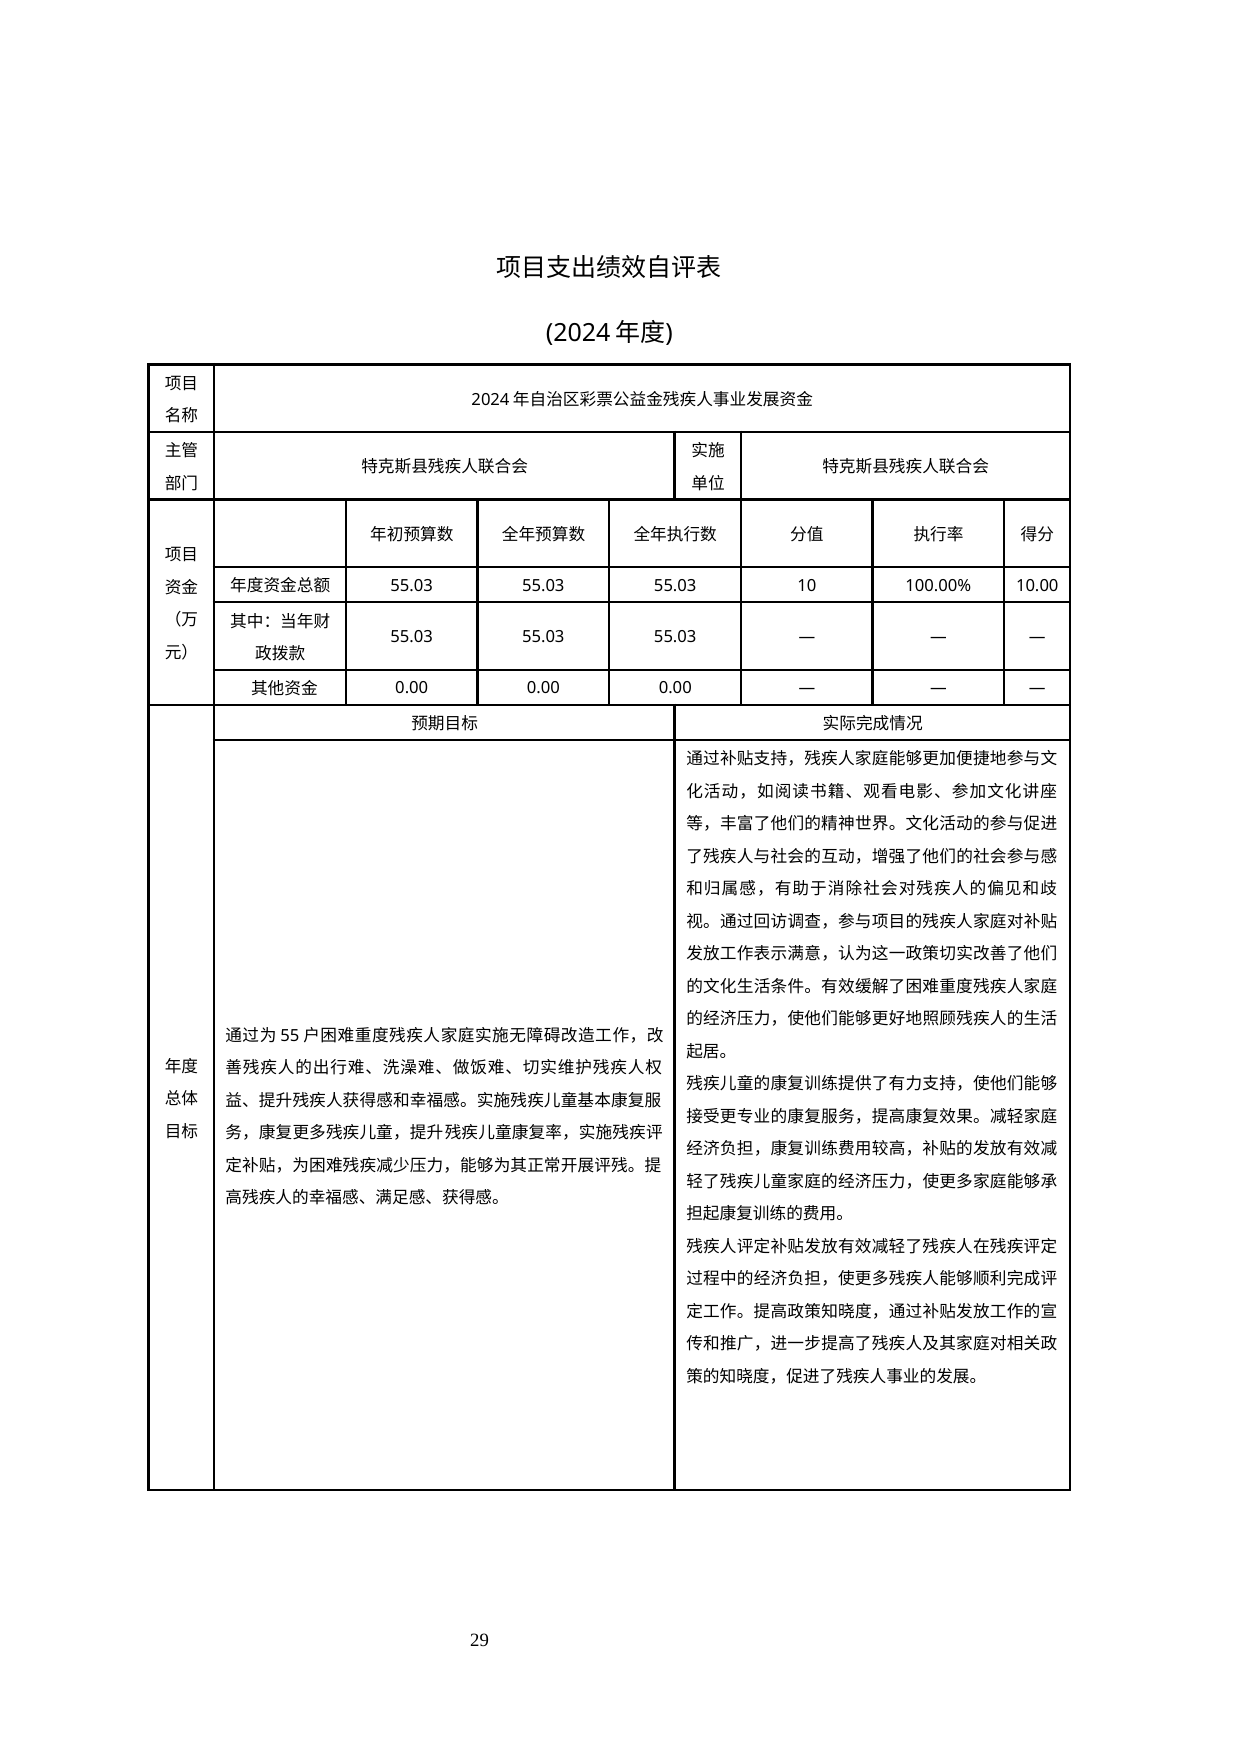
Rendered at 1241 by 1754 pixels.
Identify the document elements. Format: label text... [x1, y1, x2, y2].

table_cell 55.03 [610, 568, 740, 601]
table_cell 55.03 [347, 568, 476, 601]
table_cell (2024年度) [148, 298, 1070, 363]
table_cell 特克斯县残疾人联合会 [742, 433, 1069, 498]
table_cell 10.00 [1005, 568, 1069, 601]
table_cell [215, 501, 345, 566]
table_cell 年初预算数 [347, 501, 476, 566]
table_cell 55.03 [347, 603, 476, 668]
table_cell 通过补贴支持，残疾人家庭能够更加便捷地参与文化活动，如阅读书籍、观看电影、参加文化讲座等，丰富了他们的精神世界。文化活动的参与促进了残疾人与社会的互动，增强了他们的社会参与感和归属感，有助于消除社会对残疾人的偏见和歧视。通过回访调查，参与项目的残疾人家庭对补贴发放工作表示满意，认为这一政策切实改善了他们的文化生活条件。有效缓解了困难重度残疾人家庭的经济压力，使他们能够更好地照顾残疾人的生活起居。 残疾儿童的康复训练提供了有力支持，使他们能够接受更专业的康复服务，提高康复效果。减轻家庭经济负担，康复训练费用较高，补贴的发放有效减轻了残疾儿童家庭的经济压力，使更多家庭能够承担起康复训练的费用。 残疾人评定补贴发放有效减轻了残疾人在残疾评定过程中的经济负担，使更多残疾人能够顺利完成评定工作。提高政策知晓度，通过补贴发放工作的宣传和推广，进一步提高了残疾人及其家庭对相关政策的知晓度，促进了残疾人事业的发展。 [676, 741, 1069, 1489]
table_cell 其他资金 [215, 671, 345, 703]
table_cell 项目资金（万元） [150, 501, 213, 703]
table_cell 10 [742, 568, 871, 601]
table_cell 0.00 [347, 671, 476, 703]
table_cell — [1005, 603, 1069, 668]
table_cell 通过为55户困难重度残疾人家庭实施无障碍改造工作，改善残疾人的出行难、洗澡难、做饭难、切实维护残疾人权益、提升残疾人获得感和幸福感。实施残疾儿童基本康复服务，康复更多残疾儿童，提升残疾儿童康复率，实施残疾评定补贴，为困难残疾减少压力，能够为其正常开展评残。提高残疾人的幸福感、满足感、获得感。 [215, 741, 673, 1489]
table_cell 2024年自治区彩票公益金残疾人事业发展资金 [215, 366, 1069, 431]
table_cell 0.00 [479, 671, 608, 703]
table_header 项目支出绩效自评表 [148, 233, 1070, 298]
table_cell — [874, 671, 1003, 703]
table_cell 主管部门 [150, 433, 213, 498]
table_cell 预期目标 [215, 706, 673, 739]
table_cell 55.03 [610, 603, 740, 668]
table_cell 100.00% [874, 568, 1003, 601]
table_cell 实施单位 [676, 433, 740, 498]
table_cell 全年执行数 [610, 501, 740, 566]
table_cell — [742, 671, 871, 703]
table_cell 特克斯县残疾人联合会 [215, 433, 673, 498]
table_cell 执行率 [874, 501, 1003, 566]
table_cell 全年预算数 [479, 501, 608, 566]
table_cell — [742, 603, 871, 668]
table_cell 分值 [742, 501, 871, 566]
table_cell 实际完成情况 [676, 706, 1069, 739]
table_cell 其中：当年财政拨款 [215, 603, 345, 668]
table_cell — [874, 603, 1003, 668]
table_cell 年度资金总额 [215, 568, 345, 601]
table_cell 55.03 [479, 568, 608, 601]
table_cell — [1005, 671, 1069, 703]
table_cell 年度总体目标 [150, 706, 213, 1489]
table_cell 0.00 [610, 671, 740, 703]
table_cell 得分 [1005, 501, 1069, 566]
table_cell 55.03 [479, 603, 608, 668]
table_cell 项目名称 [150, 366, 213, 431]
